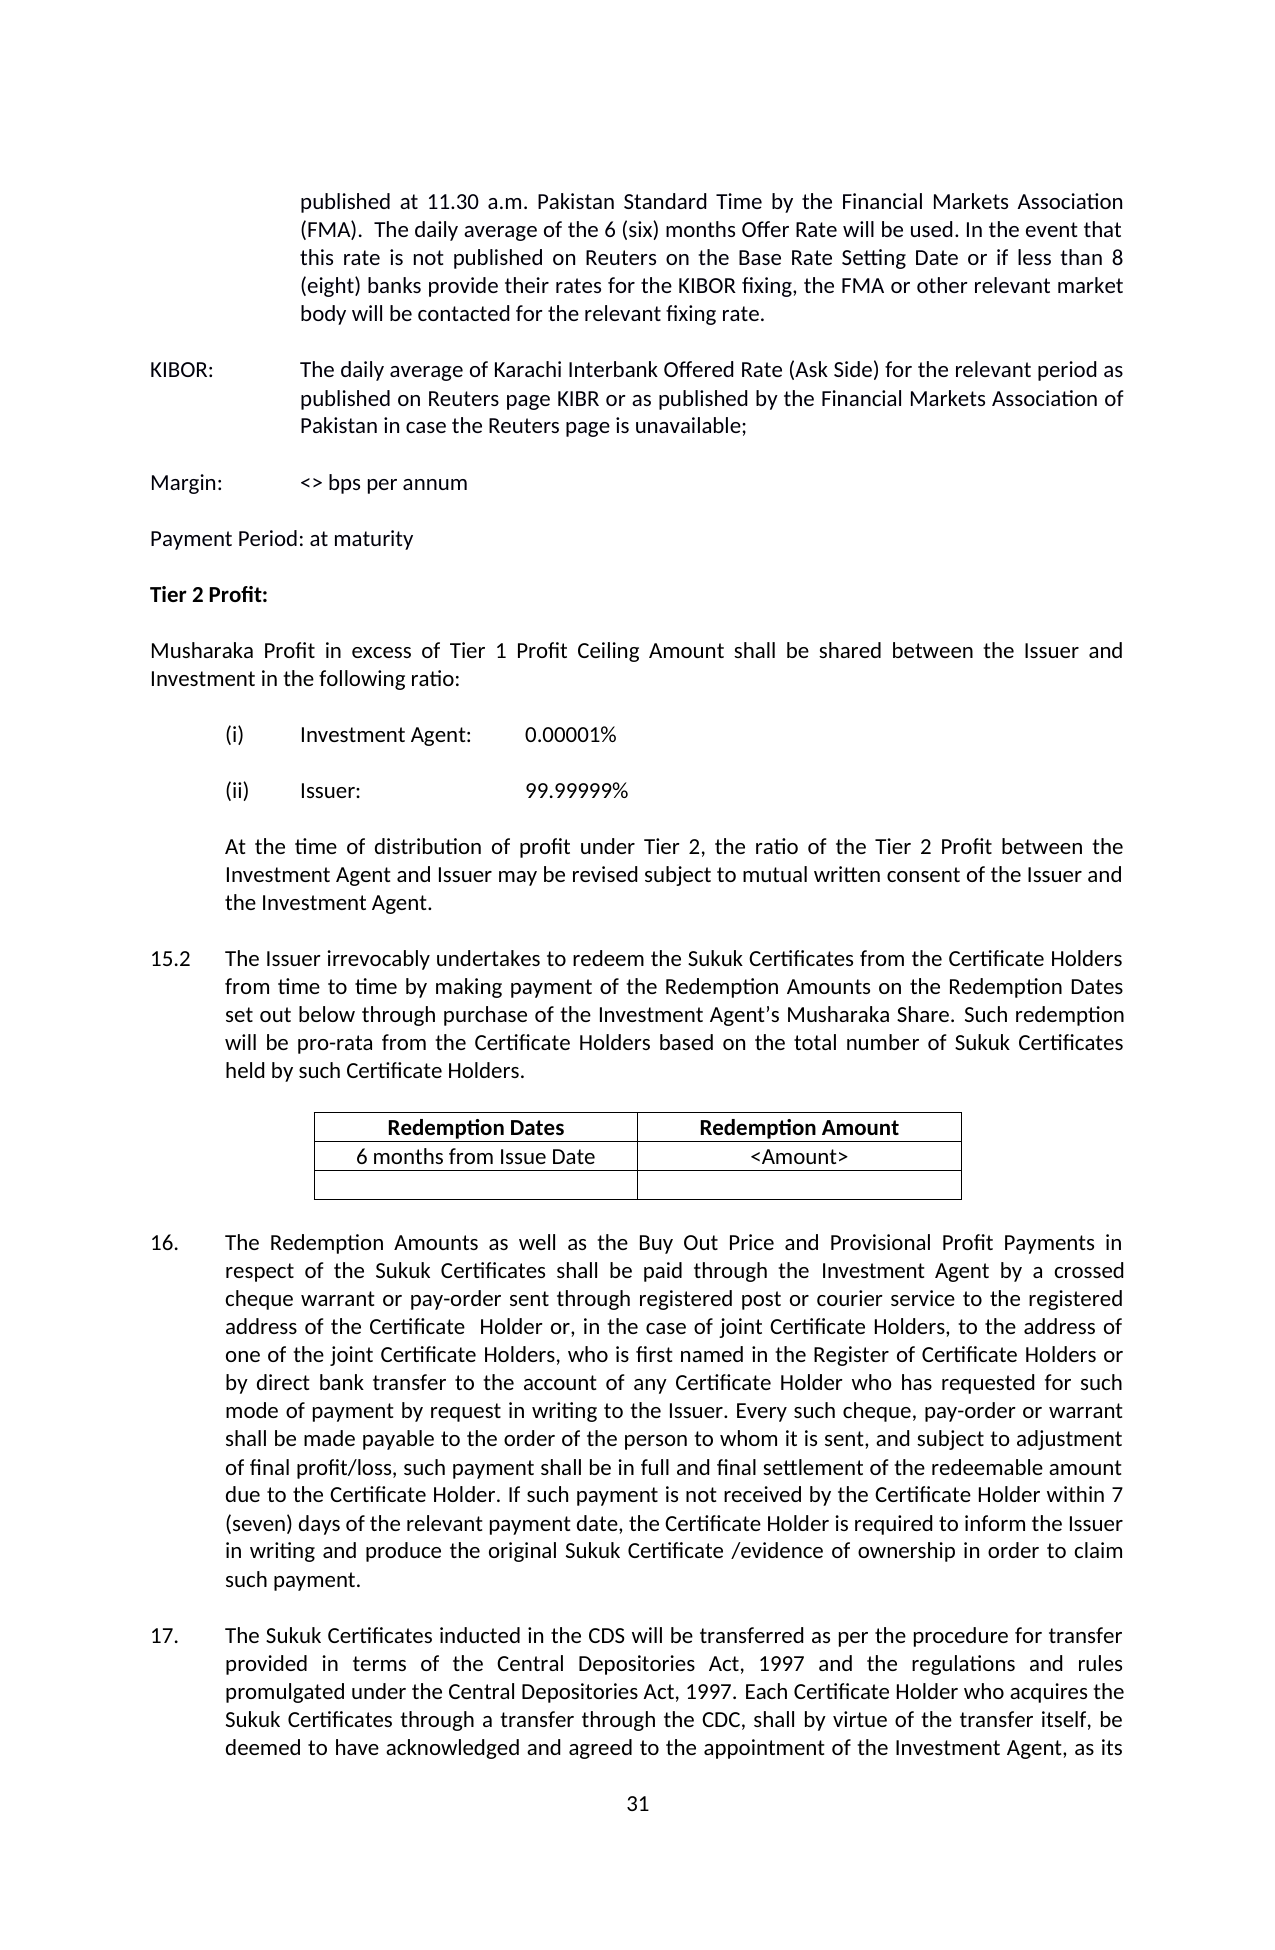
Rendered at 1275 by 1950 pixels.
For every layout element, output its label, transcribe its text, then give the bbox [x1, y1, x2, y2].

table_cell <Amount> [638, 1142, 961, 1170]
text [150, 187, 1125, 328]
table_cell 6 months from Issue Date [315, 1142, 637, 1170]
table_header Redemption Amount [638, 1113, 961, 1141]
table_cell [638, 1171, 961, 1199]
text Tier 2 Profit: [150, 580, 1125, 608]
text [150, 1621, 1125, 1761]
text (ii) Issuer: 99.99999% [225, 776, 1125, 804]
text Margin: <> bps per annum [150, 468, 1125, 496]
text Payment Period: at maturity [150, 524, 1125, 552]
text KIBOR: The daily average of Karachi Interbank Offered Rate (Ask Side) for the relevant period as published on Reuters page KIBR or as published by the Financial Markets Association of Pakistan in case the Reuters page is unavailable; [150, 356, 1125, 440]
table_header Redemption Dates [315, 1113, 637, 1141]
text 16. The Redemption Amounts as well as the Buy Out Price and Provisional Profit Payments in respect of the Sukuk Certificates shall be paid through the Investment Agent by a crossed cheque warrant or pay-order sent through registered post or courier service to the registered address of the Certificate Holder or, in the case of joint Certificate Holders, to the address of one of the joint Certificate Holders, who is first named in the Register of Certificate Holders or by direct bank transfer to the account of any Certificate Holder who has requested for such mode of payment by request in writing to the Issuer. Every such cheque, pay-order or warrant shall be made payable to the order of the person to whom it is sent, and subject to adjustment of final profit/loss, such payment shall be in full and final settlement of the redeemable amount due to the Certificate Holder. If such payment is not received by the Certificate Holder within 7 (seven) days of the relevant payment date, the Certificate Holder is required to inform the Issuer in writing and produce the original Sukuk Certificate /evidence of ownership in order to claim such payment. [150, 1228, 1125, 1593]
text Musharaka Profit in excess of Tier 1 Profit Ceiling Amount shall be shared between the Issuer and Investment in the following ratio: [150, 636, 1125, 692]
text 15.2 The Issuer irrevocably undertakes to redeem the Sukuk Certificates from the Certificate Holders from time to time by making payment of the Redemption Amounts on the Redemption Dates set out below through purchase of the Investment Agent’s Musharaka Share. Such redemption will be pro-rata from the Certificate Holders based on the total number of Sukuk Certificates held by such Certificate Holders. [150, 944, 1125, 1084]
text (i) Investment Agent: 0.00001% [225, 720, 1125, 748]
table_cell [315, 1171, 637, 1199]
text At the time of distribution of profit under Tier 2, the ratio of the Tier 2 Profit between the Investment Agent and Issuer may be revised subject to mutual written consent of the Issuer and the Investment Agent. [225, 832, 1125, 916]
